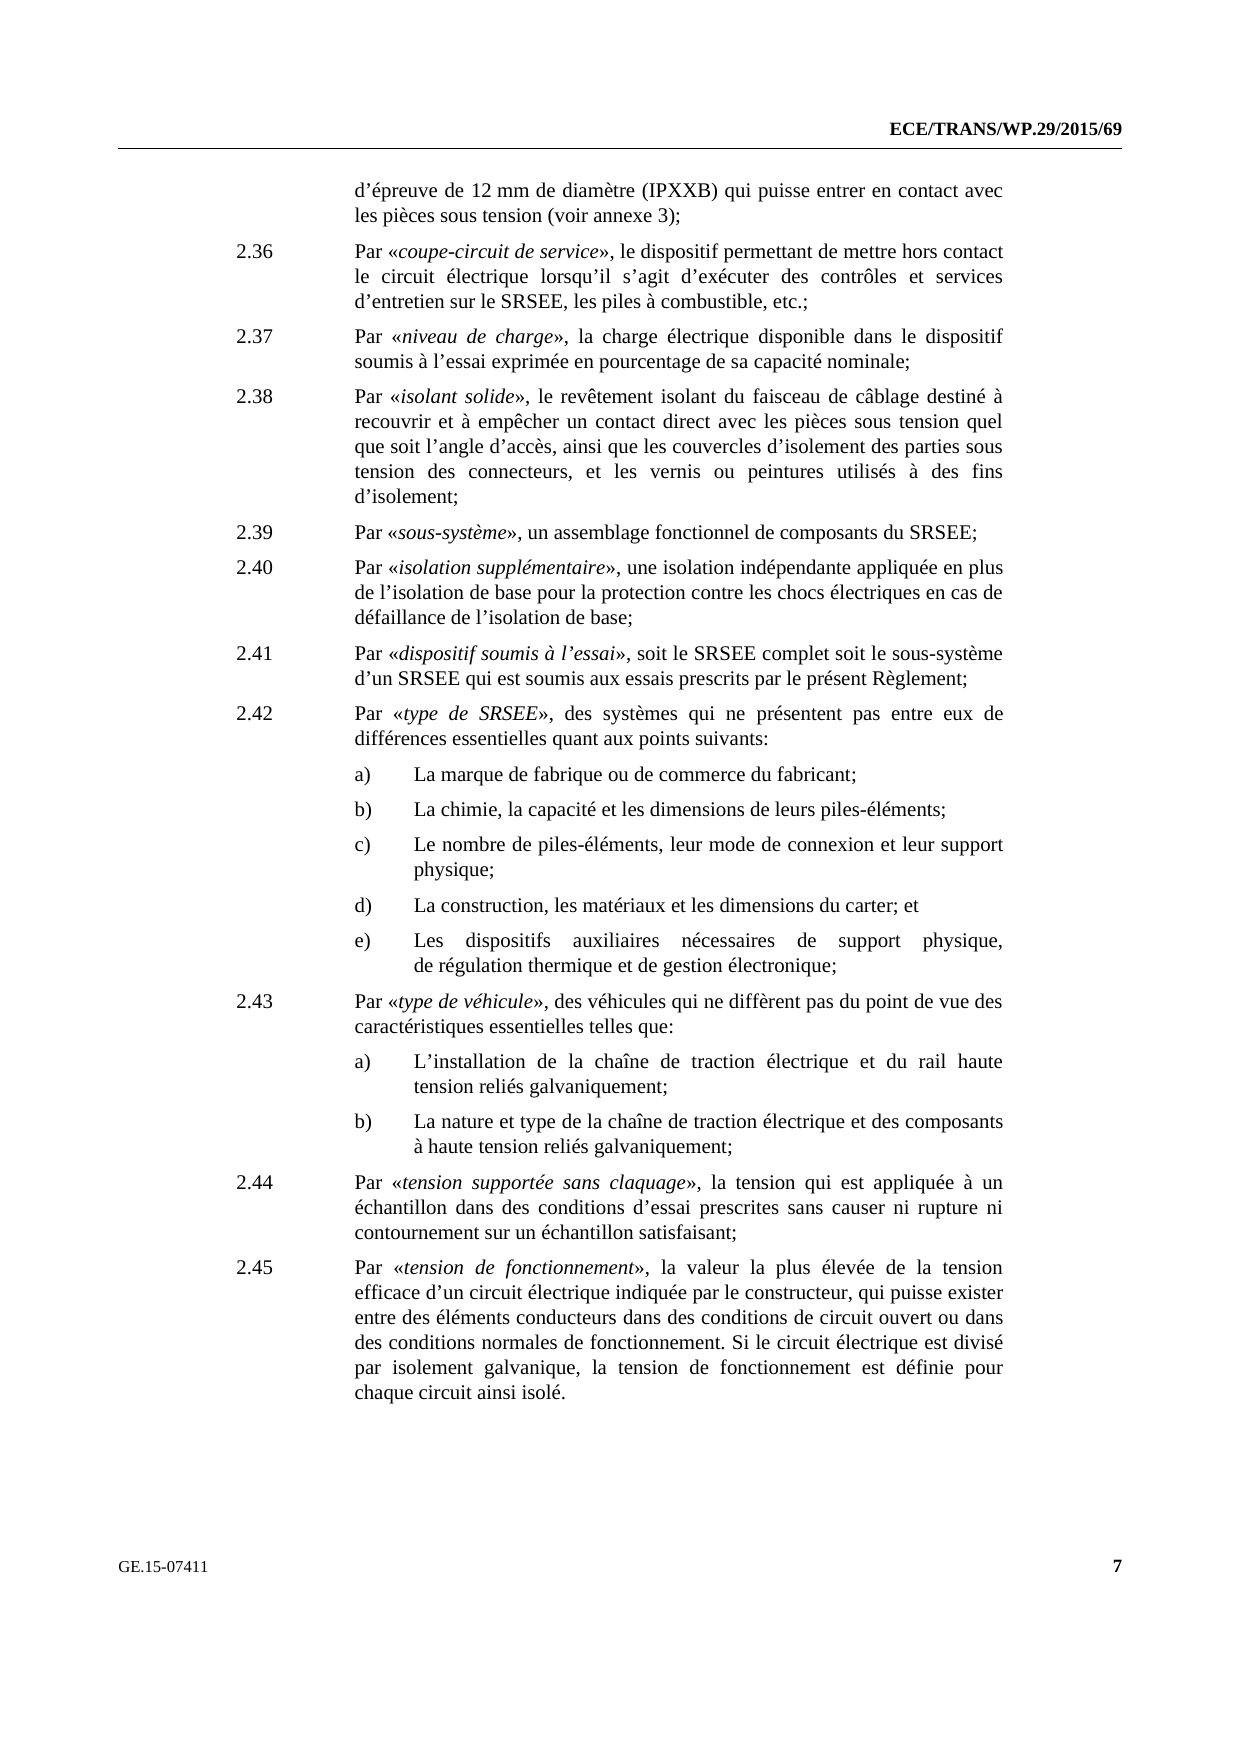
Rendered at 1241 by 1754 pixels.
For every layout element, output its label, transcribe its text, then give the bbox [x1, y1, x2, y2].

text 2.41 Par «dispositif soumis à l’essai», soit le SRSEE complet soit le sous-système d’un SRSEE qui est soumis aux essais prescrits par le présent Règlement; [236, 640, 1004, 690]
text 2.37 Par «niveau de charge», la charge électrique disponible dans le dispositif soumis à l’essai exprimée en pourcentage de sa capacité nominale; [236, 323, 1004, 373]
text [236, 177, 1004, 227]
text a) La marque de fabrique ou de commerce du fabricant; [354, 761, 1004, 786]
text 2.40 Par «isolation supplémentaire», une isolation indépendante appliquée en plus de l’isolation de base pour la protection contre les chocs électriques en cas de défaillance de l’isolation de base; [236, 554, 1004, 629]
text c) Le nombre de piles-éléments, leur mode de connexion et leur support physique; [354, 831, 1004, 881]
text 2.36 Par «coupe-circuit de service», le dispositif permettant de mettre hors contact le circuit électrique lorsqu’il s’agit d’exécuter des contrôles et services d’entretien sur le SRSEE, les piles à combustible, etc.; [236, 238, 1004, 313]
text d) La construction, les matériaux et les dimensions du carter; et [354, 892, 1004, 917]
text e) Les dispositifs auxiliaires nécessaires de support physique, de régulation thermique et de gestion électronique; [354, 927, 1004, 977]
text 2.38 Par «isolant solide», le revêtement isolant du faisceau de câblage destiné à recouvrir et à empêcher un contact direct avec les pièces sous tension quel que soit l’angle d’accès, ainsi que les couvercles d’isolement des parties sous tension des connecteurs, et les vernis ou peintures utilisés à des fins d’isolement; [236, 383, 1004, 508]
text 2.44 Par «tension supportée sans claquage», la tension qui est appliquée à un échantillon dans des conditions d’essai prescrites sans causer ni rupture ni contournement sur un échantillon satisfaisant; [236, 1169, 1004, 1244]
text b) La nature et type de la chaîne de traction électrique et des composants à haute tension reliés galvaniquement; [354, 1108, 1004, 1158]
text 2.42 Par «type de SRSEE», des systèmes qui ne présentent pas entre eux de différences essentielles quant aux points suivants: [236, 700, 1004, 750]
text 2.45 Par «tension de fonctionnement», la valeur la plus élevée de la tension efficace d’un circuit électrique indiquée par le constructeur, qui puisse exister entre des éléments conducteurs dans des conditions de circuit ouvert ou dans des conditions normales de fonctionnement. Si le circuit électrique est divisé par isolement galvanique, la tension de fonctionnement est définie pour chaque circuit ainsi isolé. [236, 1254, 1004, 1404]
text 2.43 Par «type de véhicule», des véhicules qui ne diffèrent pas du point de vue des caractéristiques essentielles telles que: [236, 988, 1004, 1038]
text b) La chimie, la capacité et les dimensions de leurs piles-éléments; [354, 796, 1004, 821]
text a) L’installation de la chaîne de traction électrique et du rail haute tension reliés galvaniquement; [354, 1048, 1004, 1098]
text 2.39 Par «sous-système», un assemblage fonctionnel de composants du SRSEE; [236, 519, 1004, 544]
